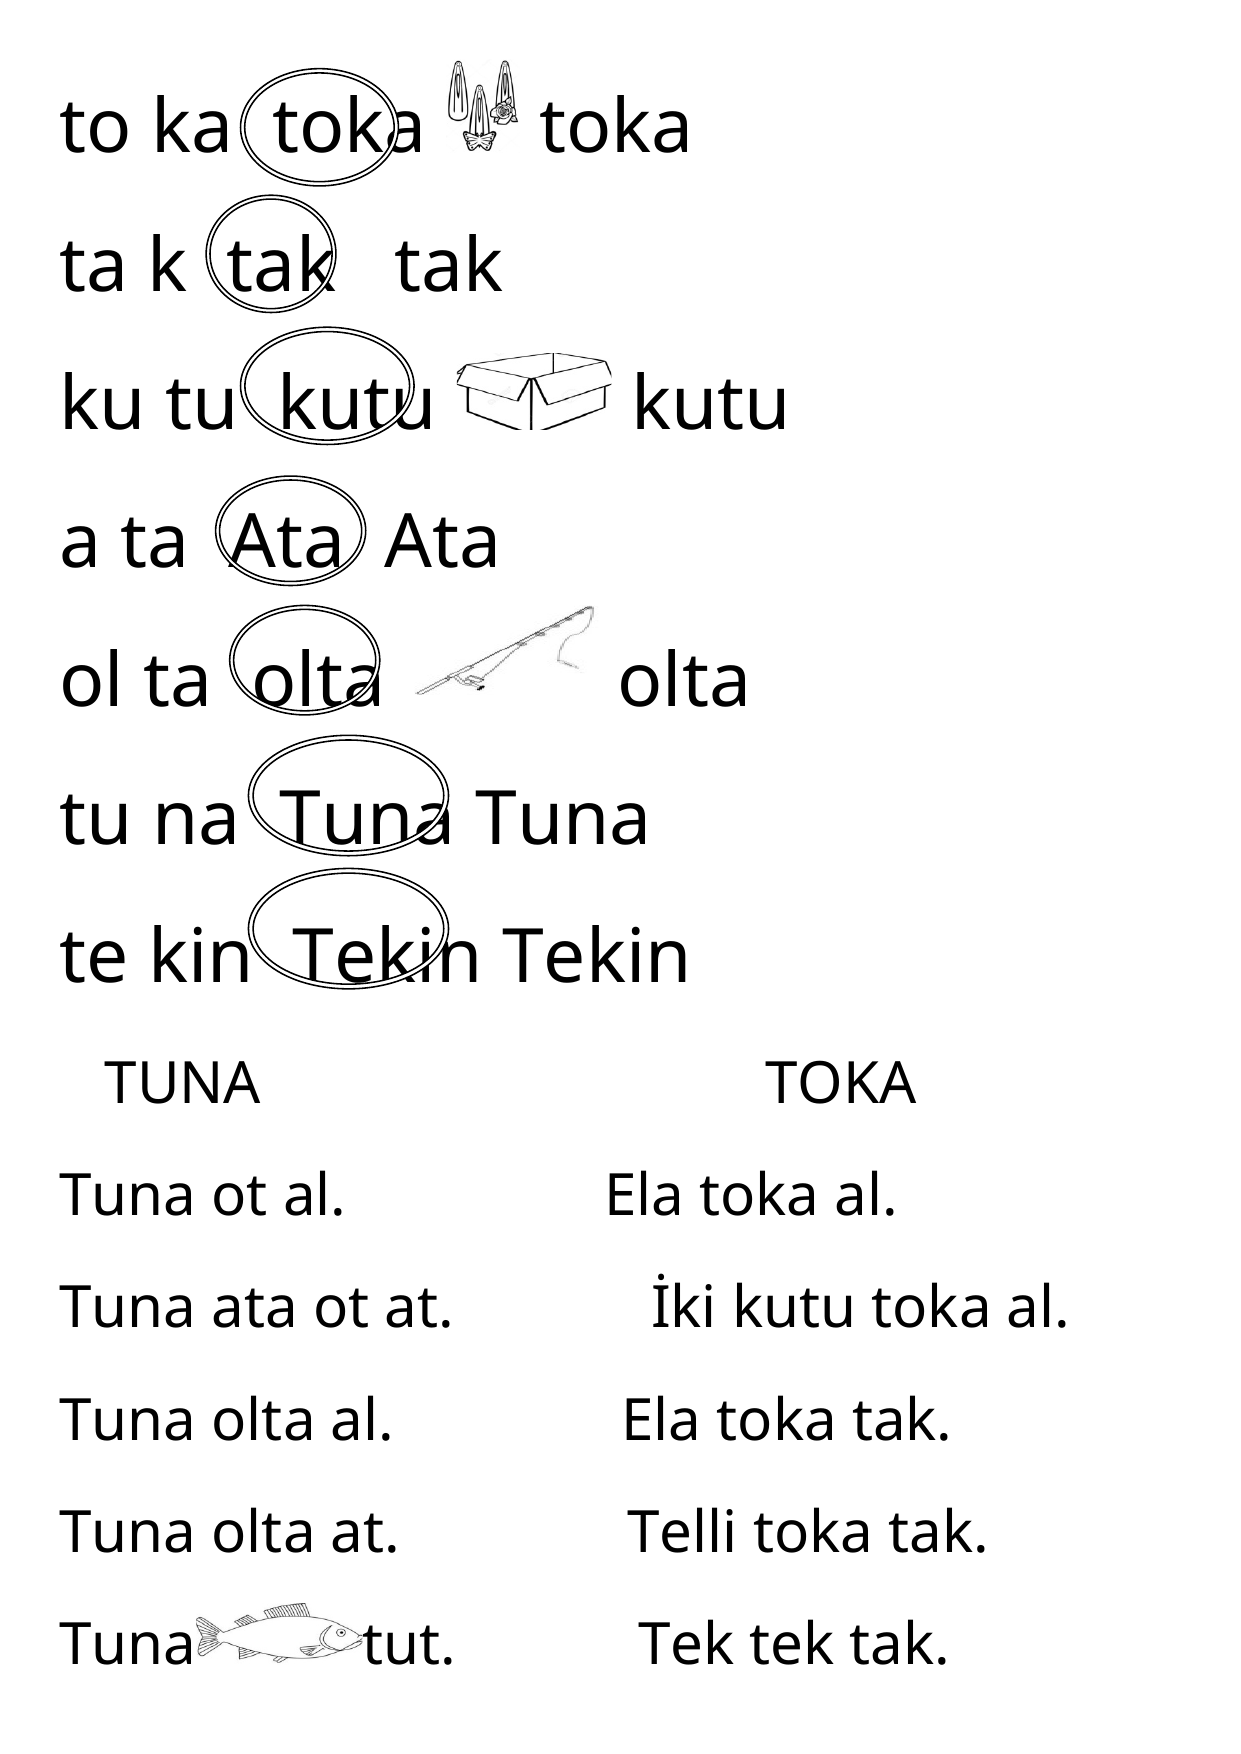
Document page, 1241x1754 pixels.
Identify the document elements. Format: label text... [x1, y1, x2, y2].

picture [196, 1603, 363, 1665]
text ta k tak tak [285, 211, 1181, 313]
picture [446, 59, 520, 153]
text Tuna olta at. Telli toka tak. [59, 1490, 1181, 1569]
text Tuna ata ot at. İki kutu toka al. [59, 1265, 1181, 1345]
text to ka toka toka [59, 59, 1181, 175]
picture [456, 353, 612, 430]
text TUNA TOKA [59, 1041, 1181, 1121]
text Tunatut. Tek tek tak. [59, 1602, 1181, 1681]
text Tuna ot al. Ela toka al. [59, 1153, 1181, 1233]
text Tuna olta al. Ela toka tak. [59, 1378, 1181, 1457]
text ku tu kutu kutu [59, 349, 1181, 452]
picture [414, 605, 599, 693]
text a ta Ata Ata [59, 488, 1181, 590]
text tu na Tuna Tuna [59, 764, 1181, 867]
text te kin Tekin Tekin [59, 903, 1181, 1005]
text ta k tak tak [59, 211, 257, 313]
text ol ta olta olta [59, 626, 1181, 728]
text ta k tak tak [211, 211, 331, 307]
